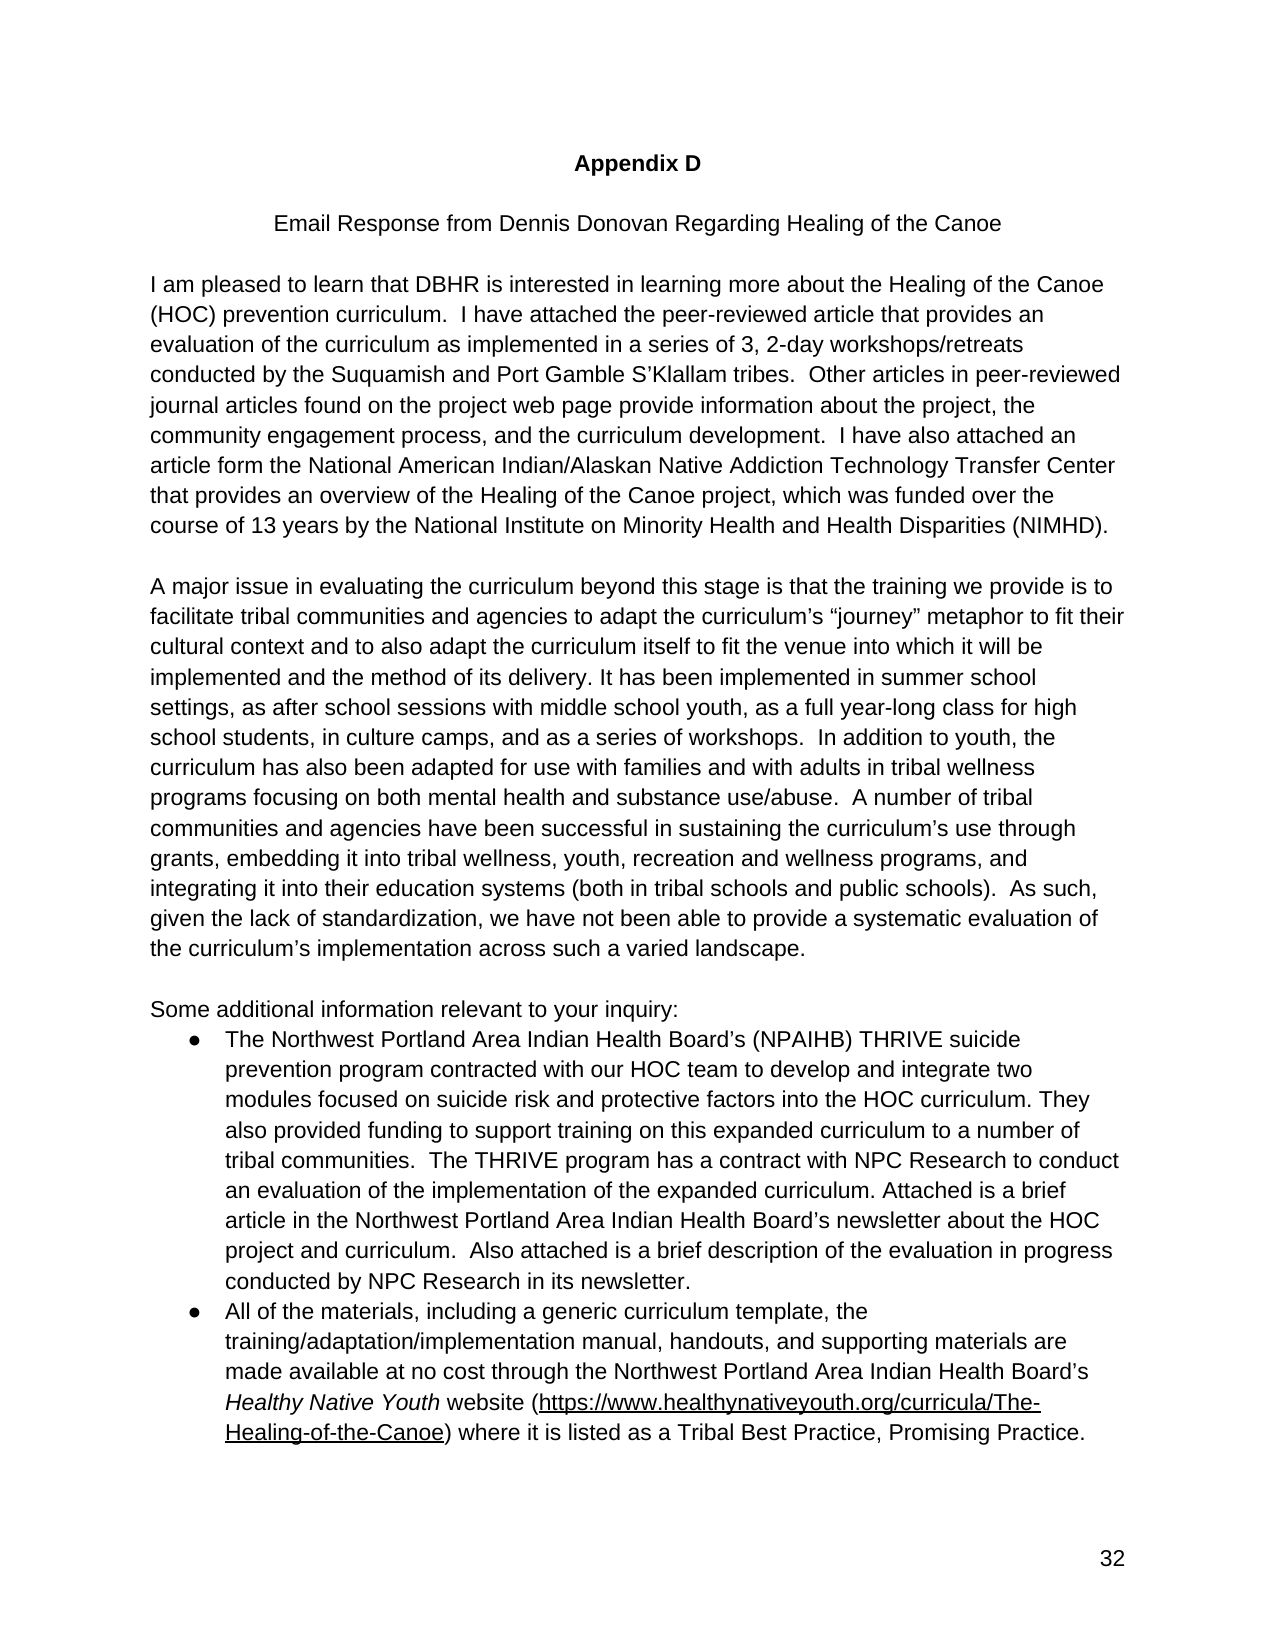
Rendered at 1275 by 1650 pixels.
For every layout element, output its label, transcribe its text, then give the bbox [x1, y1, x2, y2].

text Email Response from Dennis Donovan Regarding Healing of the Canoe [150, 210, 1125, 237]
text I am pleased to learn that DBHR is interested in learning more about the Healing of the Canoe (HOC) prevention curriculum. I have attached the peer-reviewed article that provides an evaluation of the curriculum as implemented in a series of 3, 2-day workshops/retreats conducted by the Suquamish and Port Gamble S’Klallam tribes. Other articles in peer-reviewed journal articles found on the project web page provide information about the project, the community engagement process, and the curriculum development. I have also attached an article form the National American Indian/Alaskan Native Addiction Technology Transfer Center that provides an overview of the Healing of the Canoe project, which was funded over the course of 13 years by the National Institute on Minority Health and Health Disparities (NIMHD). [150, 271, 1125, 539]
list All of the materials, including a generic curriculum template, the training/adaptation/implementation manual, handouts, and supporting materials are made available at no cost through the Northwest Portland Area Indian Health Board’s Healthy Native Youth website (https://www.healthynativeyouth.org/curricula/The-Healing-of-the-Canoe) where it is listed as a Tribal Best Practice, Promising Practice. [187, 1298, 1125, 1445]
list The Northwest Portland Area Indian Health Board’s (NPAIHB) THRIVE suicide prevention program contracted with our HOC team to develop and integrate two modules focused on suicide risk and protective factors into the HOC curriculum. They also provided funding to support training on this expanded curriculum to a number of tribal communities. The THRIVE program has a contract with NPC Research to conduct an evaluation of the implementation of the expanded curriculum. Attached is a brief article in the Northwest Portland Area Indian Health Board’s newsletter about the HOC project and curriculum. Also attached is a brief description of the evaluation in progress conducted by NPC Research in its newsletter. [187, 1026, 1125, 1294]
text Some additional information relevant to your inquiry: [150, 996, 1125, 1022]
text A major issue in evaluating the curriculum beyond this stage is that the training we provide is to facilitate tribal communities and agencies to adapt the curriculum’s “journey” metaphor to fit their cultural context and to also adapt the curriculum itself to fit the venue into which it will be implemented and the method of its delivery. It has been implemented in summer school settings, as after school sessions with middle school youth, as a full year-long class for high school students, in culture camps, and as a series of workshops. In addition to youth, the curriculum has also been adapted for use with families and with adults in tribal wellness programs focusing on both mental health and substance use/abuse. A number of tribal communities and agencies have been successful in sustaining the curriculum’s use through grants, embedding it into tribal wellness, youth, recreation and wellness programs, and integrating it into their education systems (both in tribal schools and public schools). As such, given the lack of standardization, we have not been able to provide a systematic evaluation of the curriculum’s implementation across such a varied landscape. [150, 573, 1125, 962]
text Appendix D [150, 150, 1125, 176]
